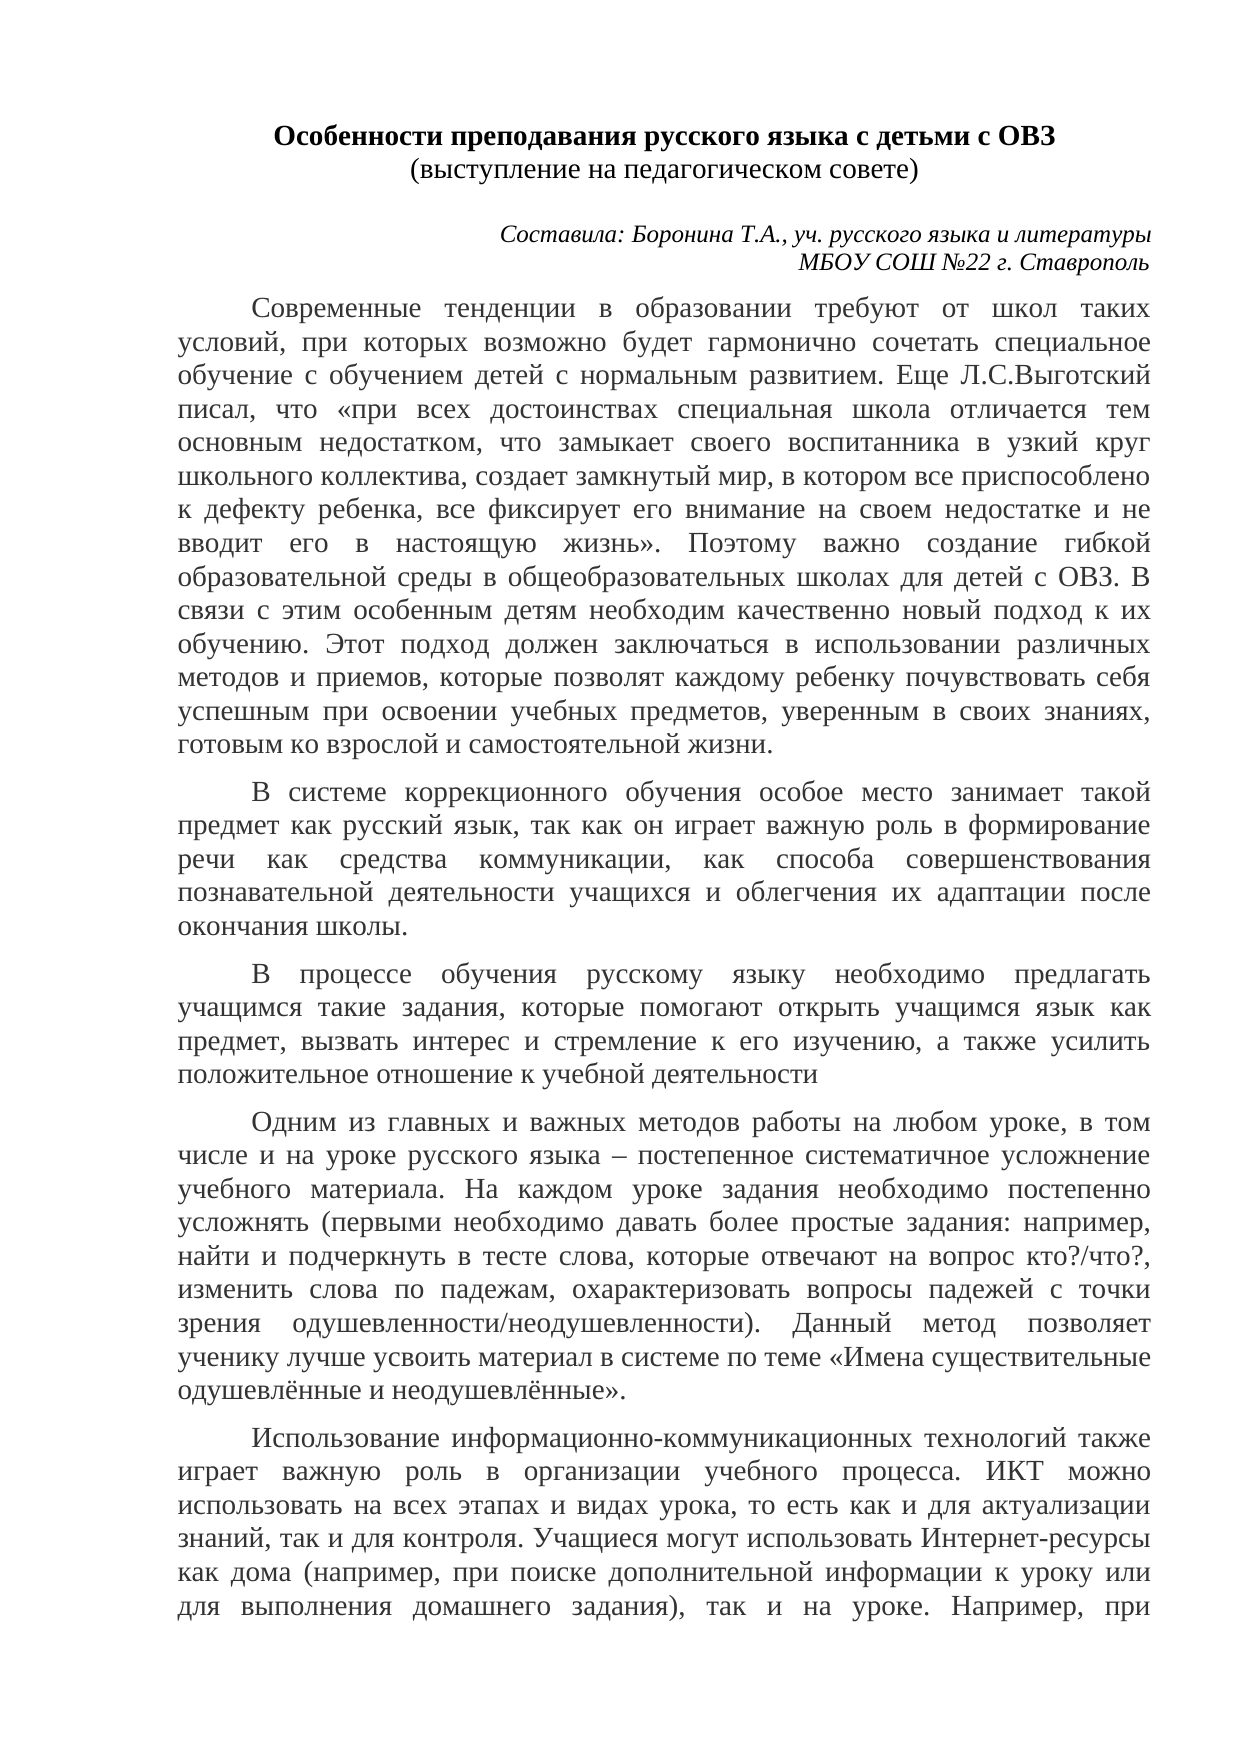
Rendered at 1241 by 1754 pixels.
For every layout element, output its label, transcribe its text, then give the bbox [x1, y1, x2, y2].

text МБОУ СОШ №22 г. Ставрополь [177, 247, 1152, 276]
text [177, 1420, 1152, 1621]
text (выступление на педагогическом совете) [177, 152, 1152, 185]
text В процессе обучения русскому языку необходимо предлагать учащимся такие задания, которые помогают открыть учащимся язык как предмет, вызвать интерес и стремление к его изучению, а также усилить положительное отношение к учебной деятельности [177, 956, 1152, 1090]
text Составила: Боронина Т.А., уч. русского языка и литературы [177, 219, 1152, 247]
text В системе коррекционного обучения особое место занимает такой предмет как русский язык, так как он играет важную роль в формирование речи как средства коммуникации, как способа совершенствования познавательной деятельности учащихся и облегчения их адаптации после окончания школы. [177, 774, 1152, 942]
text Одним из главных и важных методов работы на любом уроке, в том числе и на уроке русского языка – постепенное систематичное усложнение учебного материала. На каждом уроке задания необходимо постепенно усложнять (первыми необходимо давать более простые задания: например, найти и подчеркнуть в тесте слова, которые отвечают на вопрос кто?/что?, изменить слова по падежам, охарактеризовать вопросы падежей с точки зрения одушевленности/неодушевленности). Данный метод позволяет ученику лучше усвоить материал в системе по теме «Имена существительные одушевлённые и неодушевлённые». [177, 1104, 1152, 1406]
text Особенности преподавания русского языка с детьми с ОВЗ [177, 118, 1152, 152]
text Современные тенденции в образовании требуют от школ таких условий, при которых возможно будет гармонично сочетать специальное обучение с обучением детей с нормальным развитием. Еще Л.С.Выготский писал, что «при всех достоинствах специальная школа отличается тем основным недостатком, что замыкает своего воспитанника в узкий круг школьного коллектива, создает замкнутый мир, в котором все приспособлено к дефекту ребенка, все фиксирует его внимание на своем недостатке и не вводит его в настоящую жизнь». Поэтому важно создание гибкой образовательной среды в общеобразовательных школах для детей с ОВЗ. В связи с этим особенным детям необходим качественно новый подход к их обучению. Этот подход должен заключаться в использовании различных методов и приемов, которые позволят каждому ребенку почувствовать себя успешным при освоении учебных предметов, уверенным в своих знаниях, готовым ко взрослой и самостоятельной жизни. [177, 290, 1152, 760]
